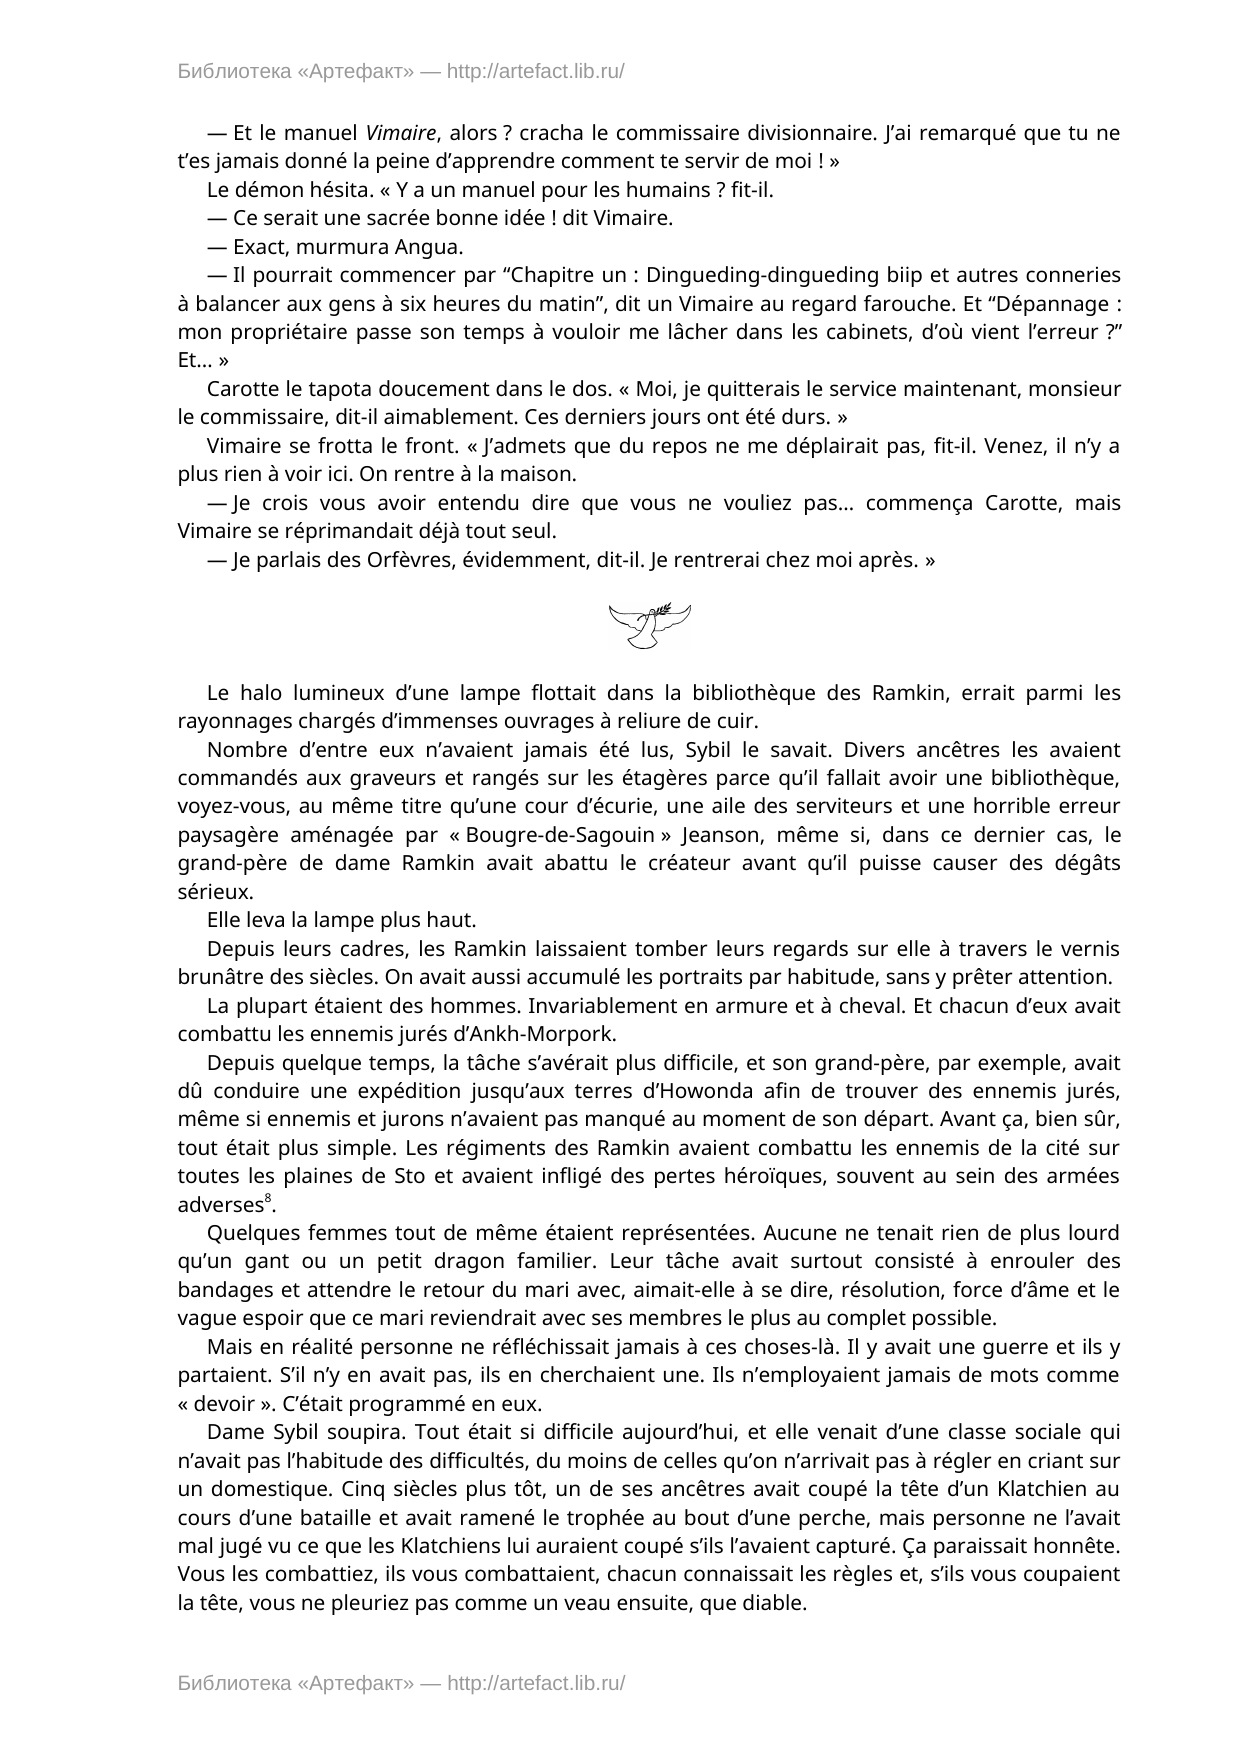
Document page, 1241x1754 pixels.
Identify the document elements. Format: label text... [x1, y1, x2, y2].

text Carotte le tapota doucement dans le dos. « Moi, je quitterais le service maintenant, monsieur le commissaire, dit-il aimablement. Ces derniers jours ont été durs. » [177, 374, 1122, 431]
text — Et le manuel Vimaire, alors ? cracha le commissaire divisionnaire. J’ai remarqué que tu ne t’es jamais donné la peine d’apprendre comment te servir de moi ! » [177, 118, 1122, 175]
text Quelques femmes tout de même étaient représentées. Aucune ne tenait rien de plus lourd qu’un gant ou un petit dragon familier. Leur tâche avait surtout consisté à enrouler des bandages et attendre le retour du mari avec, aimait-elle à se dire, résolution, force d’âme et le vague espoir que ce mari reviendrait avec ses membres le plus au complet possible. [177, 1218, 1122, 1332]
text La plupart étaient des hommes. Invariablement en armure et à cheval. Et chacun d’eux avait combattu les ennemis jurés d’Ankh-Morpork. [177, 991, 1122, 1048]
text — Ce serait une sacrée bonne idée ! dit Vimaire. [177, 203, 1122, 232]
text Dame Sybil soupira. Tout était si difficile aujourd’hui, et elle venait d’une classe sociale qui n’avait pas l’habitude des difficultés, du moins de celles qu’on n’arrivait pas à régler en criant sur un domestique. Cinq siècles plus tôt, un de ses ancêtres avait coupé la tête d’un Klatchien au cours d’une bataille et avait ramené le trophée au bout d’une perche, mais personne ne l’avait mal jugé vu ce que les Klatchiens lui auraient coupé s’ils l’avaient capturé. Ça paraissait honnête. Vous les combattiez, ils vous combattaient, chacun connaissait les règles et, s’ils vous coupaient la tête, vous ne pleuriez pas comme un veau ensuite, que diable. [177, 1417, 1122, 1616]
text — Je parlais des Orfèvres, évidemment, dit-il. Je rentrerai chez moi après. » [177, 545, 1122, 573]
text Depuis leurs cadres, les Ramkin laissaient tomber leurs regards sur elle à travers le vernis brunâtre des siècles. On avait aussi accumulé les portraits par habitude, sans y prêter attention. [177, 934, 1122, 991]
text — Je crois vous avoir entendu dire que vous ne vouliez pas… commença Carotte, mais Vimaire se réprimandait déjà tout seul. [177, 488, 1122, 545]
text Le halo lumineux d’une lampe flottait dans la bibliothèque des Ramkin, errait parmi les rayonnages chargés d’immenses ouvrages à reliure de cuir. [177, 678, 1122, 735]
text Nombre d’entre eux n’avaient jamais été lus, Sybil le savait. Divers ancêtres les avaient commandés aux graveurs et rangés sur les étagères parce qu’il fallait avoir une bibliothèque, voyez-vous, au même titre qu’une cour d’écurie, une aile des serviteurs et une horrible erreur paysagère aménagée par « Bougre-de-Sagouin » Jeanson, même si, dans ce dernier cas, le grand-père de dame Ramkin avait abattu le créateur avant qu’il puisse causer des dégâts sérieux. [177, 735, 1122, 905]
text — Il pourrait commencer par “Chapitre un : Dingueding-dingueding biip et autres conneries à balancer aux gens à six heures du matin”, dit un Vimaire au regard farouche. Et “Dépannage : mon propriétaire passe son temps à vouloir me lâcher dans les cabinets, d’où vient l’erreur ?” Et… » [177, 260, 1122, 374]
text Vimaire se frotta le front. « J’admets que du repos ne me déplairait pas, fit-il. Venez, il n’y a plus rien à voir ici. On rentre à la maison. [177, 431, 1122, 488]
text Mais en réalité personne ne réfléchissait jamais à ces choses-là. Il y avait une guerre et ils y partaient. S’il n’y en avait pas, ils en cherchaient une. Ils n’employaient jamais de mots comme « devoir ». C’était programmé en eux. [177, 1332, 1122, 1417]
text — Exact, murmura Angua. [177, 232, 1122, 260]
picture [608, 601, 692, 650]
text Le démon hésita. « Y a un manuel pour les humains ? fit-il. [177, 175, 1122, 203]
text Elle leva la lampe plus haut. [177, 905, 1122, 934]
text Depuis quelque temps, la tâche s’avérait plus difficile, et son grand-père, par exemple, avait dû conduire une expédition jusqu’aux terres d’Howonda afin de trouver des ennemis jurés, même si ennemis et jurons n’avaient pas manqué au moment de son départ. Avant ça, bien sûr, tout était plus simple. Les régiments des Ramkin avaient combattu les ennemis de la cité sur toutes les plaines de Sto et avaient infligé des pertes héroïques, souvent au sein des armées adverses8. [177, 1048, 1122, 1218]
